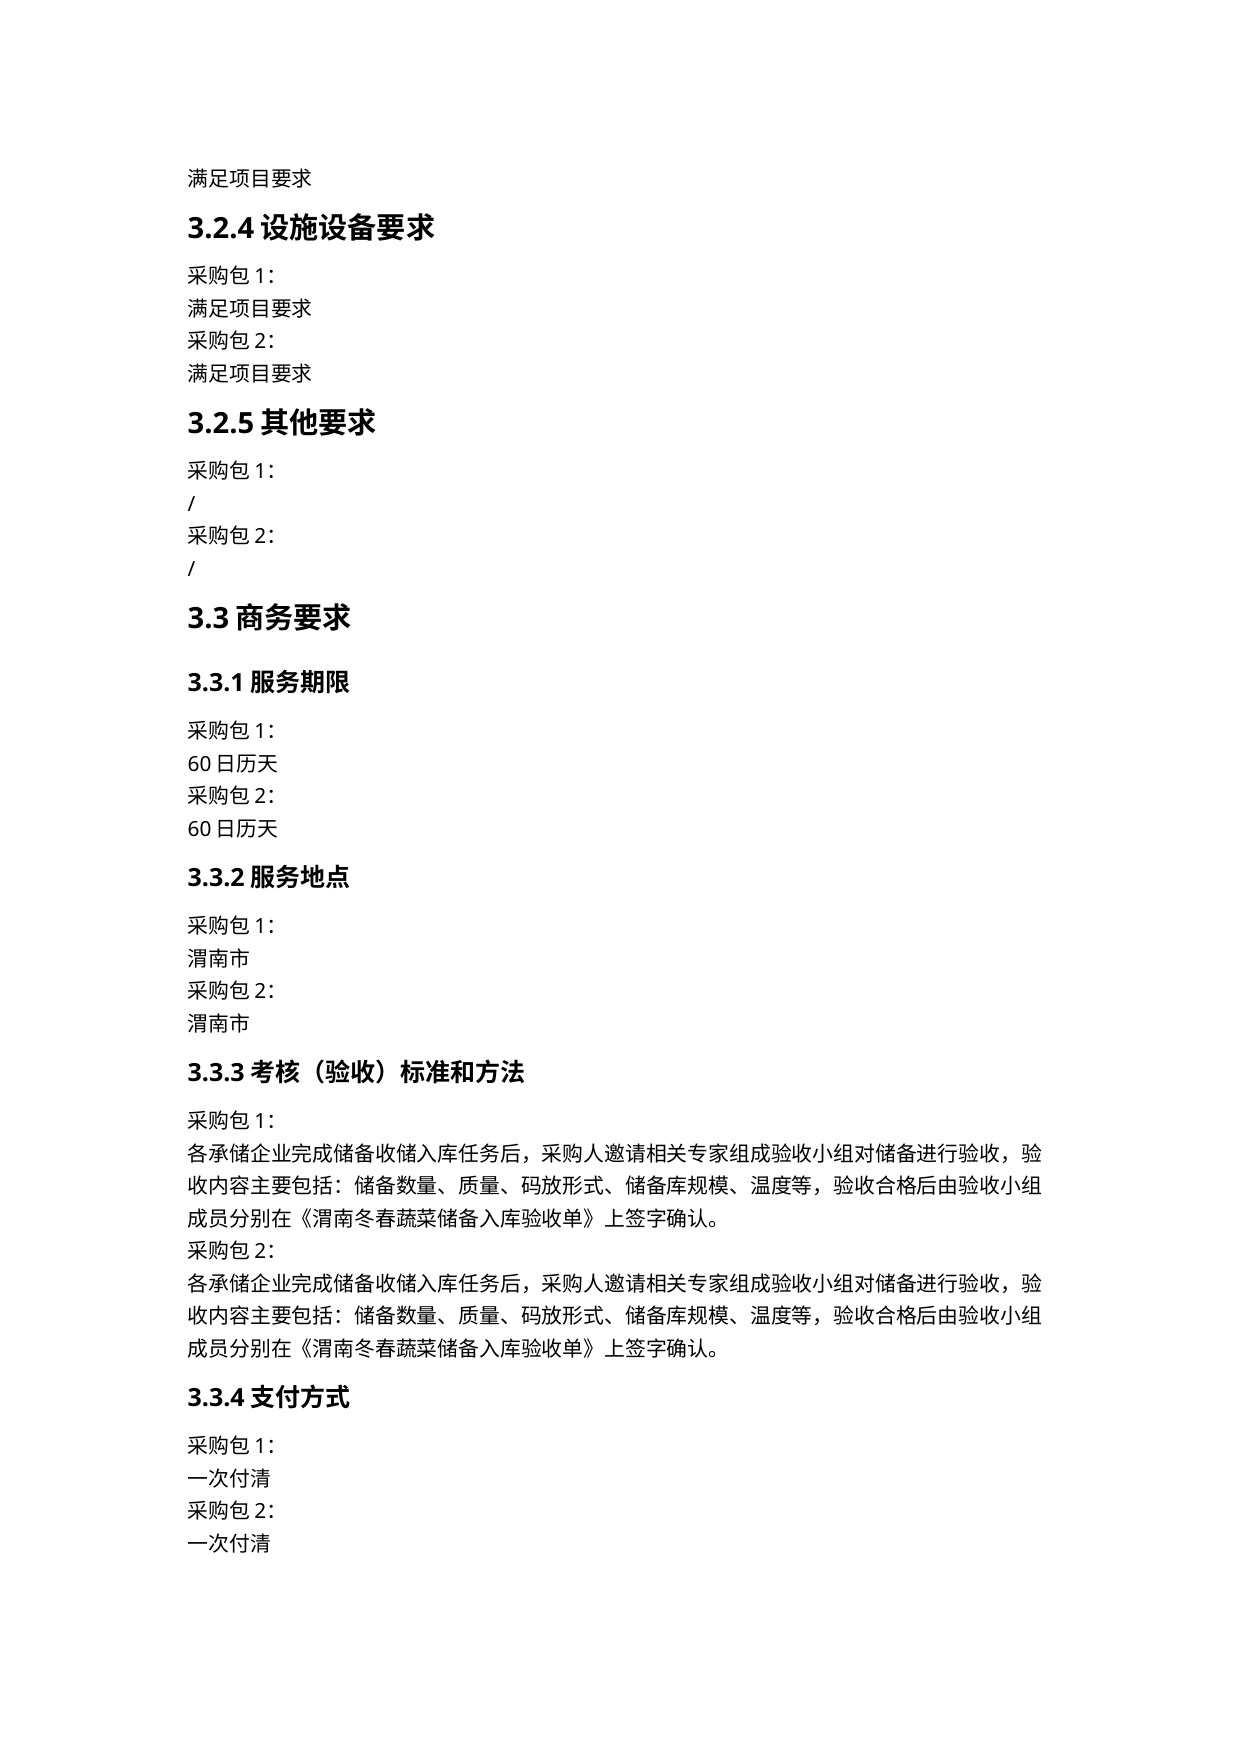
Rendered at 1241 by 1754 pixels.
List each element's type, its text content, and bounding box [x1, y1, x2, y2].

text 采购包1： [187, 259, 1053, 292]
text 采购包1： [187, 454, 1053, 487]
text 采购包1： [187, 1104, 1053, 1137]
text 采购包2： [187, 1234, 1053, 1267]
text 3.3商务要求 [187, 584, 1053, 649]
text 渭南市 [187, 942, 1053, 974]
text 采购包2： [187, 519, 1053, 552]
text 采购包1： [187, 714, 1053, 747]
text 各承储企业完成储备收储入库任务后，采购人邀请相关专家组成验收小组对储备进行验收，验收内容主要包括：储备数量、质量、码放形式、储备库规模、温度等，验收合格后由验收小组成员分别在《渭南冬春蔬菜储备入库验收单》上签字确认。 [187, 1267, 1053, 1364]
text 满足项目要求 [187, 162, 1053, 194]
text 各承储企业完成储备收储入库任务后，采购人邀请相关专家组成验收小组对储备进行验收，验收内容主要包括：储备数量、质量、码放形式、储备库规模、温度等，验收合格后由验收小组成员分别在《渭南冬春蔬菜储备入库验收单》上签字确认。 [187, 1137, 1053, 1234]
text 3.3.2服务地点 [187, 844, 1053, 909]
text 3.3.4支付方式 [187, 1364, 1053, 1429]
text 60日历天 [187, 812, 1053, 844]
text 采购包1： [187, 1429, 1053, 1462]
text 一次付清 [187, 1462, 1053, 1494]
text 满足项目要求 [187, 357, 1053, 389]
text 采购包1： [187, 909, 1053, 942]
text 采购包2： [187, 324, 1053, 357]
text 60日历天 [187, 747, 1053, 779]
text 3.3.1服务期限 [187, 649, 1053, 714]
text 3.3.3考核（验收）标准和方法 [187, 1039, 1053, 1104]
text 采购包2： [187, 1494, 1053, 1527]
text 采购包2： [187, 779, 1053, 812]
text / [187, 487, 1053, 519]
text 3.2.5其他要求 [187, 389, 1053, 454]
text 渭南市 [187, 1007, 1053, 1039]
text 满足项目要求 [187, 292, 1053, 324]
text / [187, 552, 1053, 584]
text 3.2.4设施设备要求 [187, 194, 1053, 259]
text 采购包2： [187, 974, 1053, 1007]
text 一次付清 [187, 1527, 1053, 1559]
